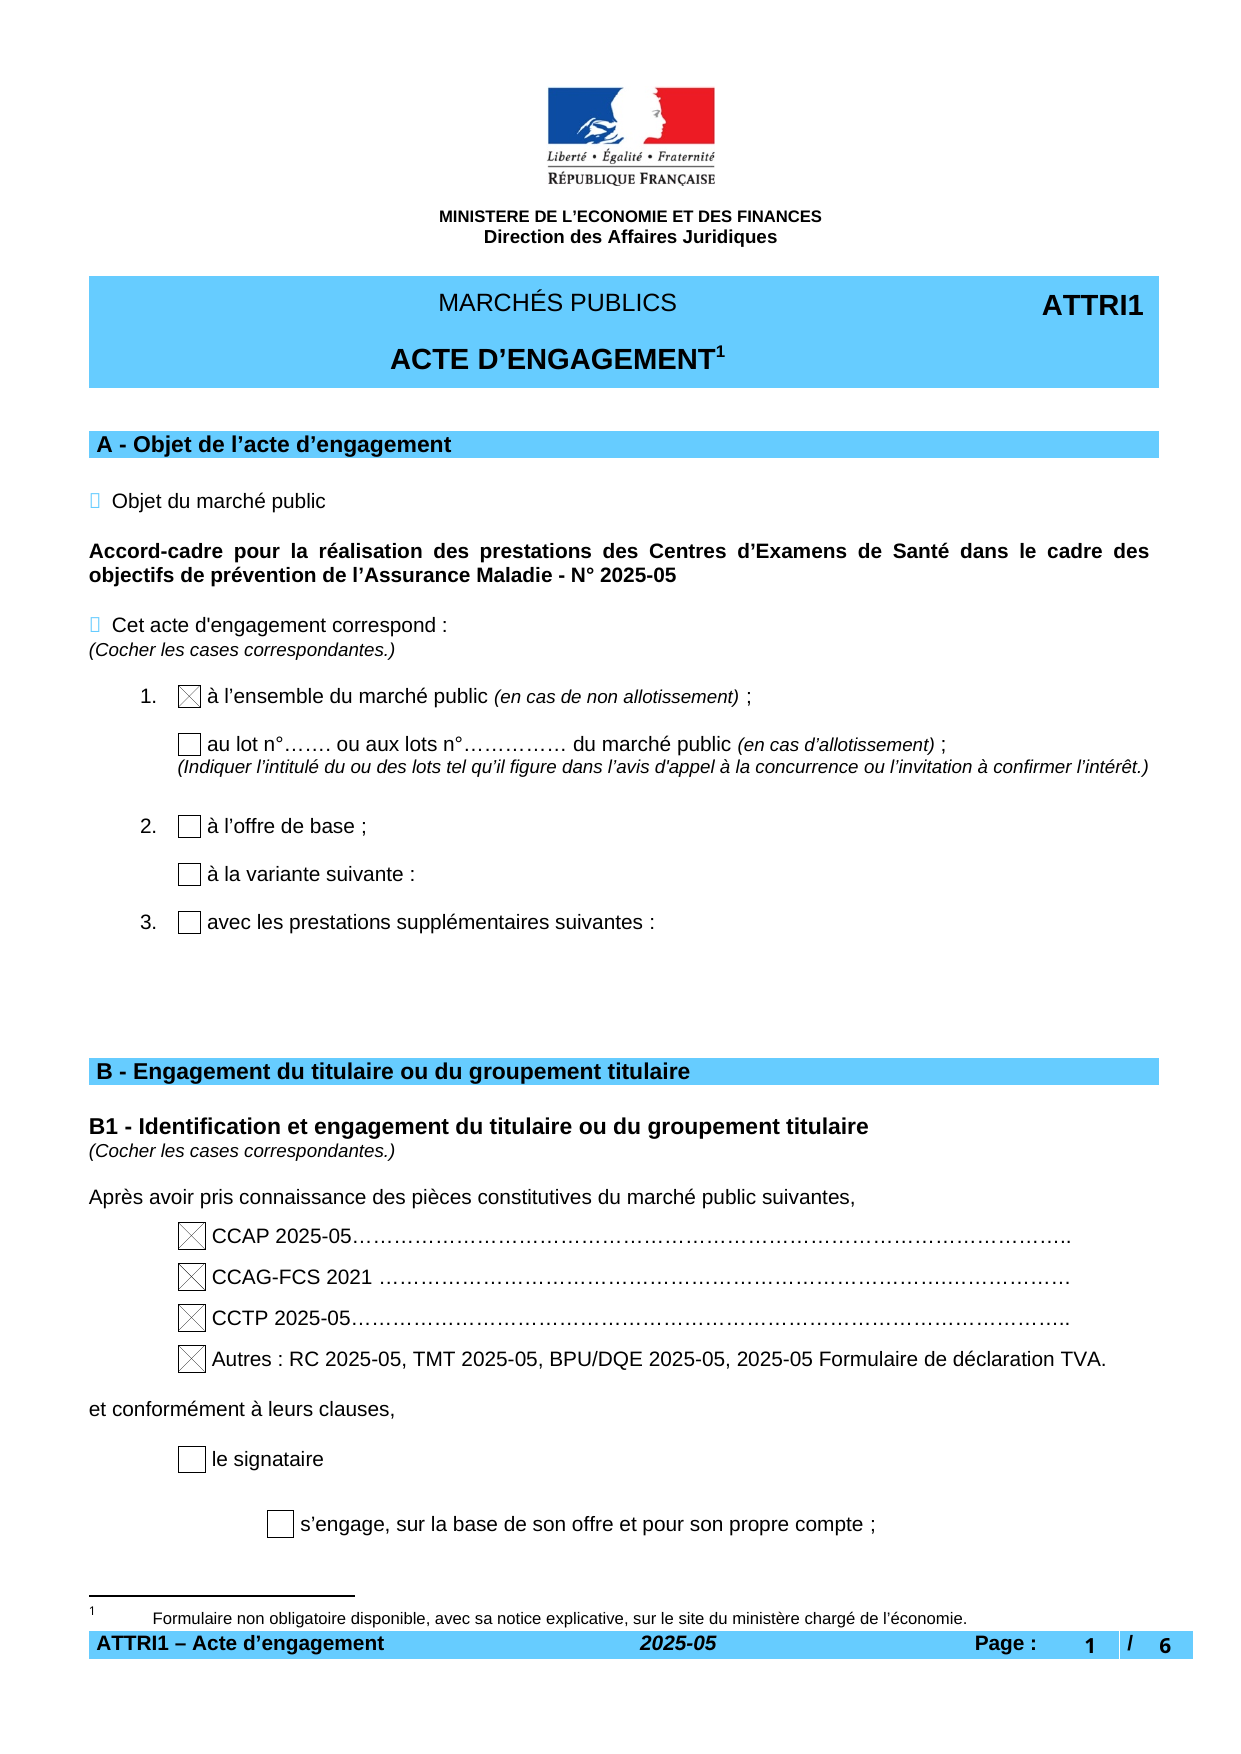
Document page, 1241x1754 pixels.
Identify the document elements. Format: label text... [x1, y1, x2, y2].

text (Cocher les cases correspondantes.) [89, 1139, 1152, 1161]
text Accord-cadre pour la réalisation des prestations des Centres d’Examens de Santé dans le cadre des objectifs de prévention de l’Assurance Maladie - N° 2025-05 [89, 538, 1152, 586]
text Après avoir pris connaissance des pièces constitutives du marché public suivantes, [89, 1185, 1152, 1209]
text au lot n°……. ou aux lots n°…………… du marché public (en cas d’allotissement) ; [177, 732, 1152, 756]
picture [546, 86, 715, 186]
list à l’offre de base ; [140, 814, 1152, 838]
text Autres : RC 2025-05, TMT 2025-05, BPU/DQE 2025-05, 2025-05 Formulaire de déclaration TVA. [177, 1344, 1152, 1373]
table_header MARCHéS PUBLICS ACTE D’ENGAGEMENT [89, 276, 1026, 388]
subtitle B1 - Identification et engagement du titulaire ou du groupement titulaire [89, 1113, 1152, 1139]
table_header A - Objet de l’acte d’engagement [89, 431, 1159, 458]
text s’engage, sur la base de son offre et pour son propre compte ; [266, 1509, 1152, 1538]
text (Cocher les cases correspondantes.) [89, 639, 1152, 660]
table_header B - Engagement du titulaire ou du groupement titulaire [89, 1058, 1159, 1085]
text à la variante suivante : [177, 862, 1152, 886]
text et conformément à leurs clauses, [89, 1397, 1152, 1421]
text  Objet du marché public [89, 486, 1152, 514]
text CCTP 2025-05………………………………………………………………………………………….. [177, 1303, 1152, 1332]
text le signataire [177, 1444, 1152, 1473]
text CCAP 2025-05………………………………………………………………………………………….. [177, 1221, 1152, 1250]
text  Cet acte d'engagement correspond : [89, 610, 1152, 639]
table_header ATTRI1 [1026, 276, 1159, 388]
list avec les prestations supplémentaires suivantes : [140, 910, 1152, 934]
text (Indiquer l’intitulé du ou des lots tel qu’il figure dans l’avis d'appel à la concurrence ou l’invitation à confirmer l’intérêt.) [177, 756, 1152, 778]
table_header MINISTERE DE L’ECONOMIE ET DES FINANCES Direction des Affaires Juridiques [87, 86, 1174, 247]
list à l’ensemble du marché public (en cas de non allotissement) ; [140, 684, 1152, 708]
text CCAG-FCS 2021 ……………………………………………………………………….……………… [177, 1262, 1152, 1291]
